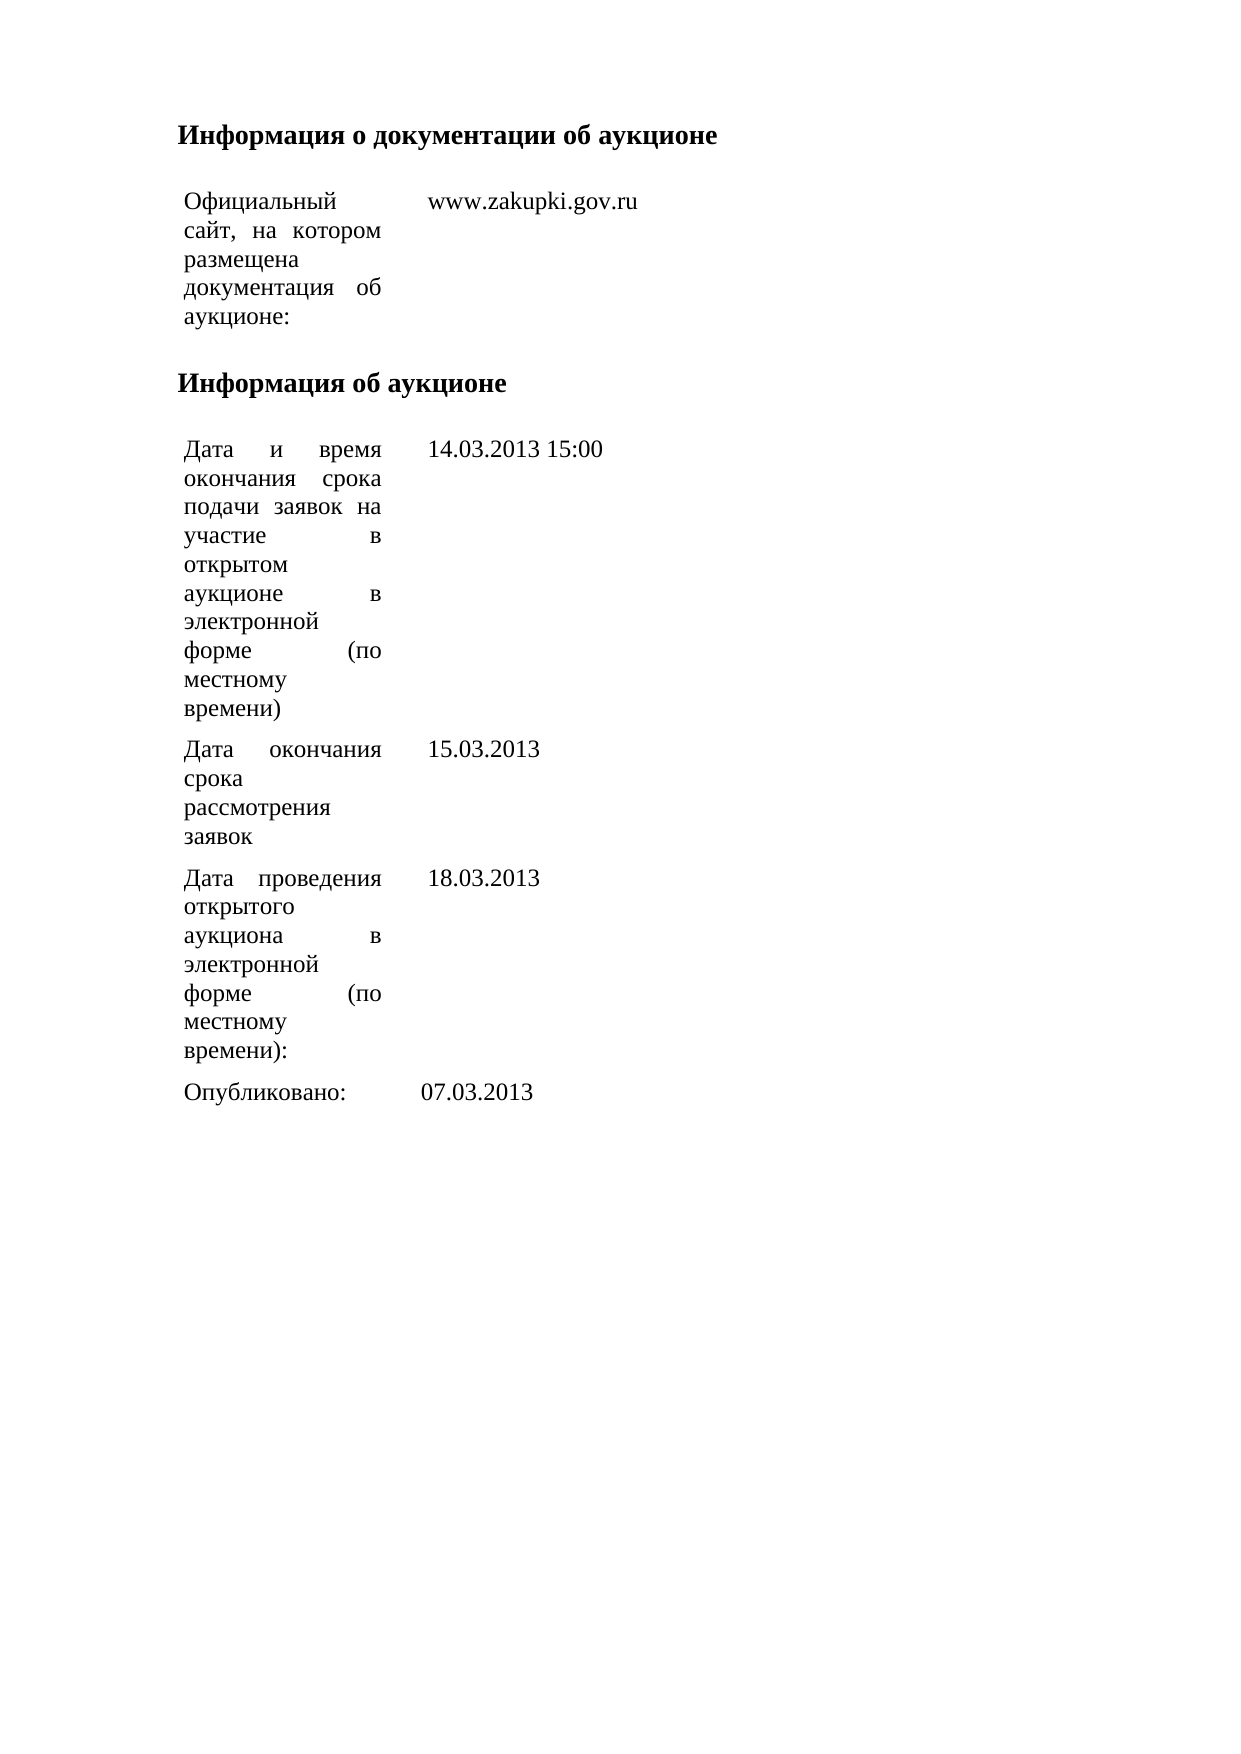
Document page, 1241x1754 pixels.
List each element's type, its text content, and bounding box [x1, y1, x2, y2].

table_header Официальный сайт, на котором размещена документация об аукционе: [177, 180, 421, 337]
text Информация об аукционе [177, 366, 1152, 398]
table_cell 18.03.2013 [421, 856, 1152, 1070]
table_header 07.03.2013 [421, 1070, 1152, 1112]
table_cell Дата окончания срока рассмотрения заявок [177, 728, 421, 856]
table_cell 15.03.2013 [421, 728, 1152, 856]
table_header Опубликовано: [177, 1070, 421, 1112]
table_header www.zakupki.gov.ru [421, 180, 1152, 337]
table_cell Дата проведения открытого аукциона в электронной форме (по местному времени): [177, 856, 421, 1070]
text Информация о документации об аукционе [177, 118, 1152, 151]
table_header 14.03.2013 15:00 [421, 427, 1152, 728]
table_header Дата и время окончания срока подачи заявок на участие в открытом аукционе в электронной форме (по местному времени) [177, 427, 421, 728]
